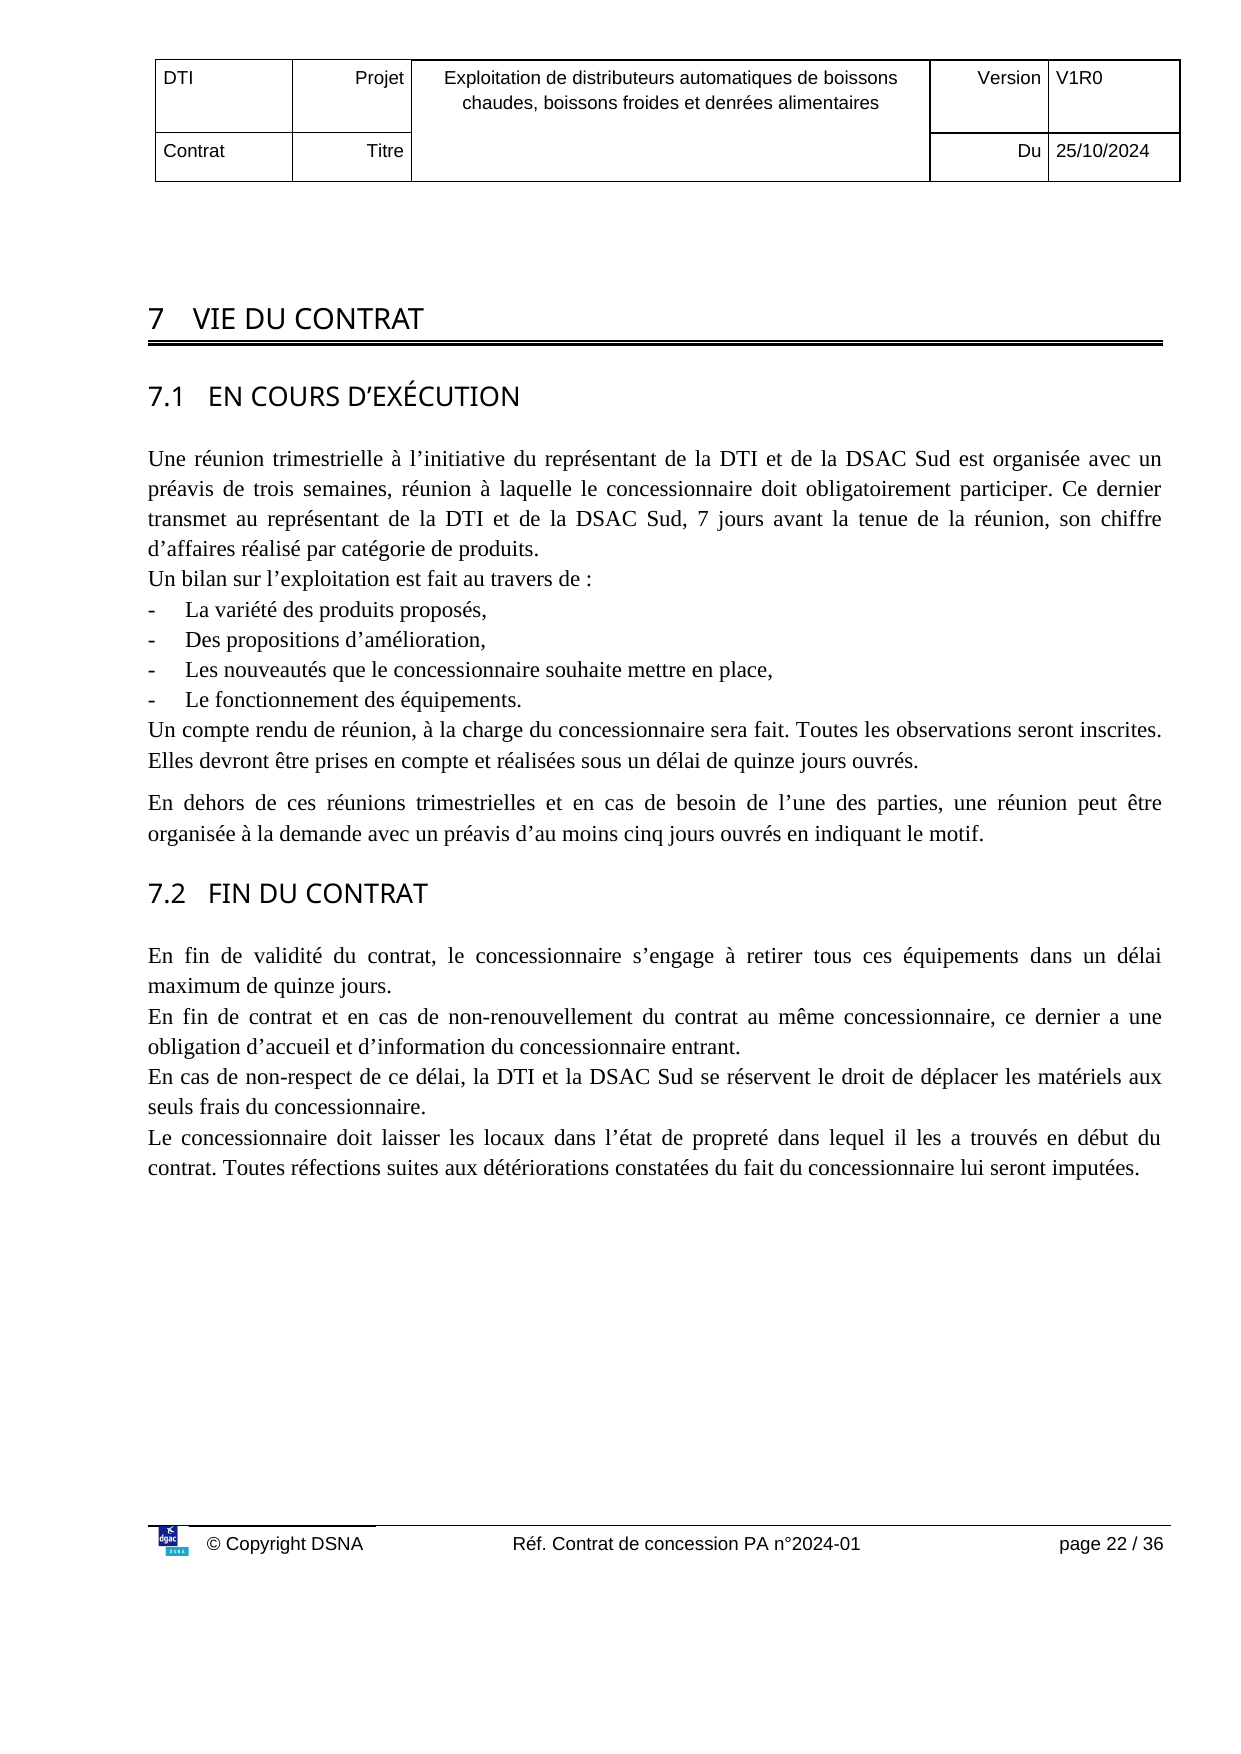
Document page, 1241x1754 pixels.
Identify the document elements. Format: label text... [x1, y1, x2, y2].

picture [158, 1526, 189, 1556]
list Le fonctionnement des équipements. [148, 686, 1163, 713]
text En cas de non-respect de ce délai, la DTI et la DSAC Sud se réservent le droit de déplacer les matériels aux seuls frais du concessionnaire. [148, 1063, 1163, 1120]
list Les nouveautés que le concessionnaire souhaite mettre en place, [148, 656, 1163, 682]
text Un compte rendu de réunion, à la charge du concessionnaire sera fait. Toutes les observations seront inscrites. Elles devront être prises en compte et réalisées sous un délai de quinze jours ouvrés. [148, 717, 1163, 773]
subtitle En cours d’exécution [148, 377, 1163, 414]
list La variété des produits proposés, [148, 596, 1163, 622]
subtitle Vie du contrat [148, 298, 1163, 340]
text Le concessionnaire doit laisser les locaux dans l’état de propreté dans lequel il les a trouvés en début du contrat. Toutes réfections suites aux détériorations constatées du fait du concessionnaire lui seront imputées. [148, 1123, 1163, 1180]
text En dehors de ces réunions trimestrielles et en cas de besoin de l’une des parties, une réunion peut être organisée à la demande avec un préavis d’au moins cinq jours ouvrés en indiquant le motif. [148, 789, 1163, 846]
text En fin de contrat et en cas de non-renouvellement du contrat au même concessionnaire, ce dernier a une obligation d’accueil et d’information du concessionnaire entrant. [148, 1003, 1163, 1059]
text En fin de validité du contrat, le concessionnaire s’engage à retirer tous ces équipements dans un délai maximum de quinze jours. [148, 942, 1163, 999]
subtitle Fin du contrat [148, 875, 1163, 912]
text Un bilan sur l’exploitation est fait au travers de : [148, 566, 1163, 592]
list Des propositions d’amélioration, [148, 626, 1163, 652]
text Une réunion trimestrielle à l’initiative du représentant de la DTI et de la DSAC Sud est organisée avec un préavis de trois semaines, réunion à laquelle le concessionnaire doit obligatoirement participer. Ce dernier transmet au représentant de la DTI et de la DSAC Sud, 7 jours avant la tenue de la réunion, son chiffre d’affaires réalisé par catégorie de produits. [148, 445, 1163, 562]
